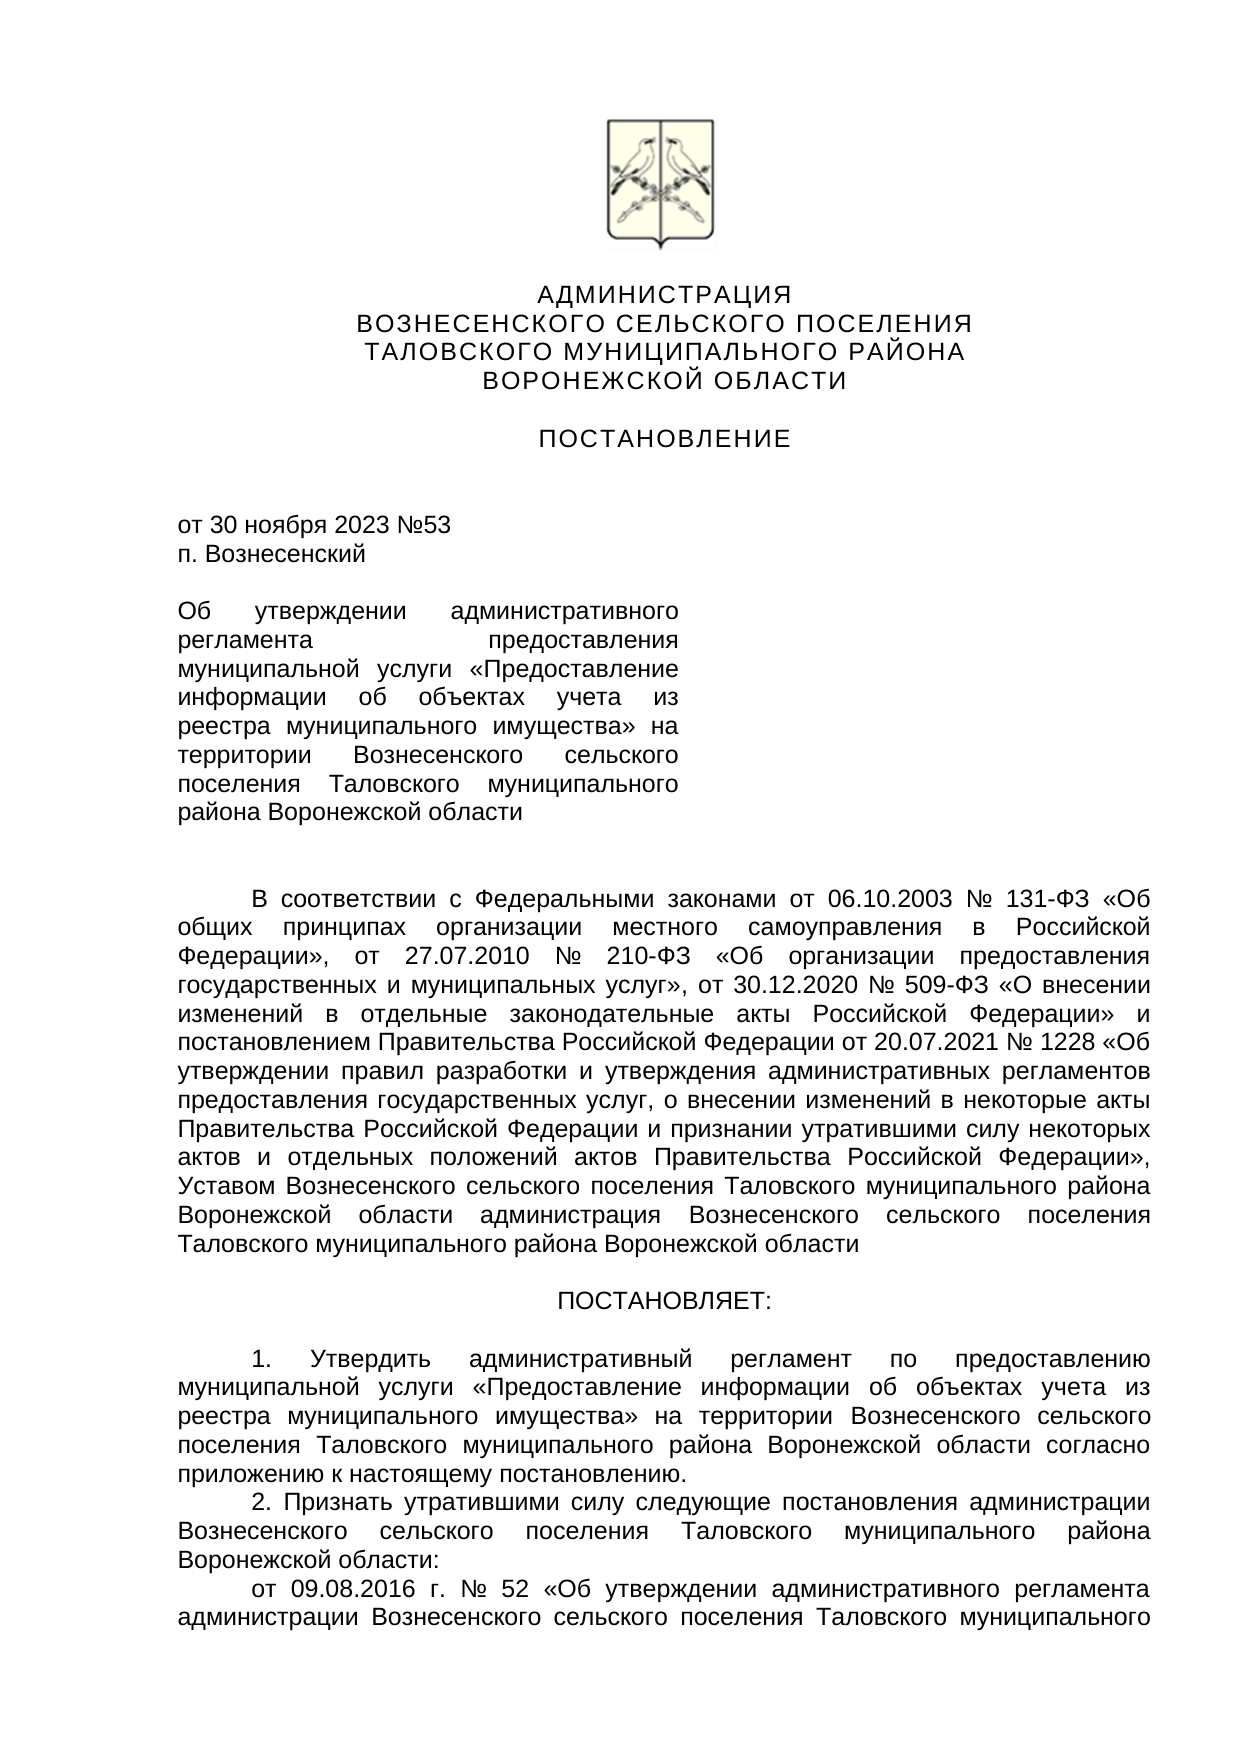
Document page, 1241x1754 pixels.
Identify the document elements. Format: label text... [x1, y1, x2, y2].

text Об утверждении административного регламента предоставления муниципальной услуги «Предоставление информации об объектах учета из реестра муниципального имущества» на территории Вознесенского сельского поселения Таловского муниципального района Воронежской области [177, 596, 679, 826]
text ВОРОНЕЖСКОЙ ОБЛАСТИ [177, 366, 1152, 395]
text 1. Утвердить административный регламент по предоставлению муниципальной услуги «Предоставление информации об объектах учета из реестра муниципального имущества» на территории Вознесенского сельского поселения Таловского муниципального района Воронежской области согласно приложению к настоящему постановлению. [177, 1344, 1152, 1487]
text ПОСТАНОВЛЕНИЕ [177, 424, 1152, 452]
text АДМИНИСТРАЦИЯ [177, 280, 1152, 309]
text п. Вознесенский [177, 539, 561, 567]
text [177, 1574, 1152, 1631]
text от 30 ноября 2023 №53 [177, 510, 561, 539]
text ТАЛОВСКОГО МУНИЦИПАЛЬНОГО РАЙОНА [177, 337, 1152, 366]
text 2. Признать утратившими силу следующие постановления администрации Вознесенского сельского поселения Таловского муниципального района Воронежской области: [177, 1487, 1152, 1574]
text ВОЗНЕСЕНСКОГО СЕЛЬСКОГО ПОСЕЛЕНИЯ [177, 309, 1152, 337]
text ПОСТАНОВЛЯЕТ: [177, 1286, 1152, 1315]
text В соответствии с Федеральными законами от 06.10.2003 № 131-ФЗ «Об общих принципах организации местного самоуправления в Российской Федерации», от 27.07.2010 № 210-ФЗ «Об организации предоставления государственных и муниципальных услуг», от 30.12.2020 № 509-ФЗ «О внесении изменений в отдельные законодательные акты Российской Федерации» и постановлением Правительства Российской Федерации от 20.07.2021 № 1228 «Об утверждении правил разработки и утверждения административных регламентов предоставления государственных услуг, о внесении изменений в некоторые акты Правительства Российской Федерации и признании утратившими силу некоторых актов и отдельных положений актов Правительства Российской Федерации», Уставом Вознесенского сельского поселения Таловского муниципального района Воронежской области администрация Вознесенского сельского поселения Таловского муниципального района Воронежской области [177, 884, 1152, 1257]
picture [604, 118, 718, 252]
